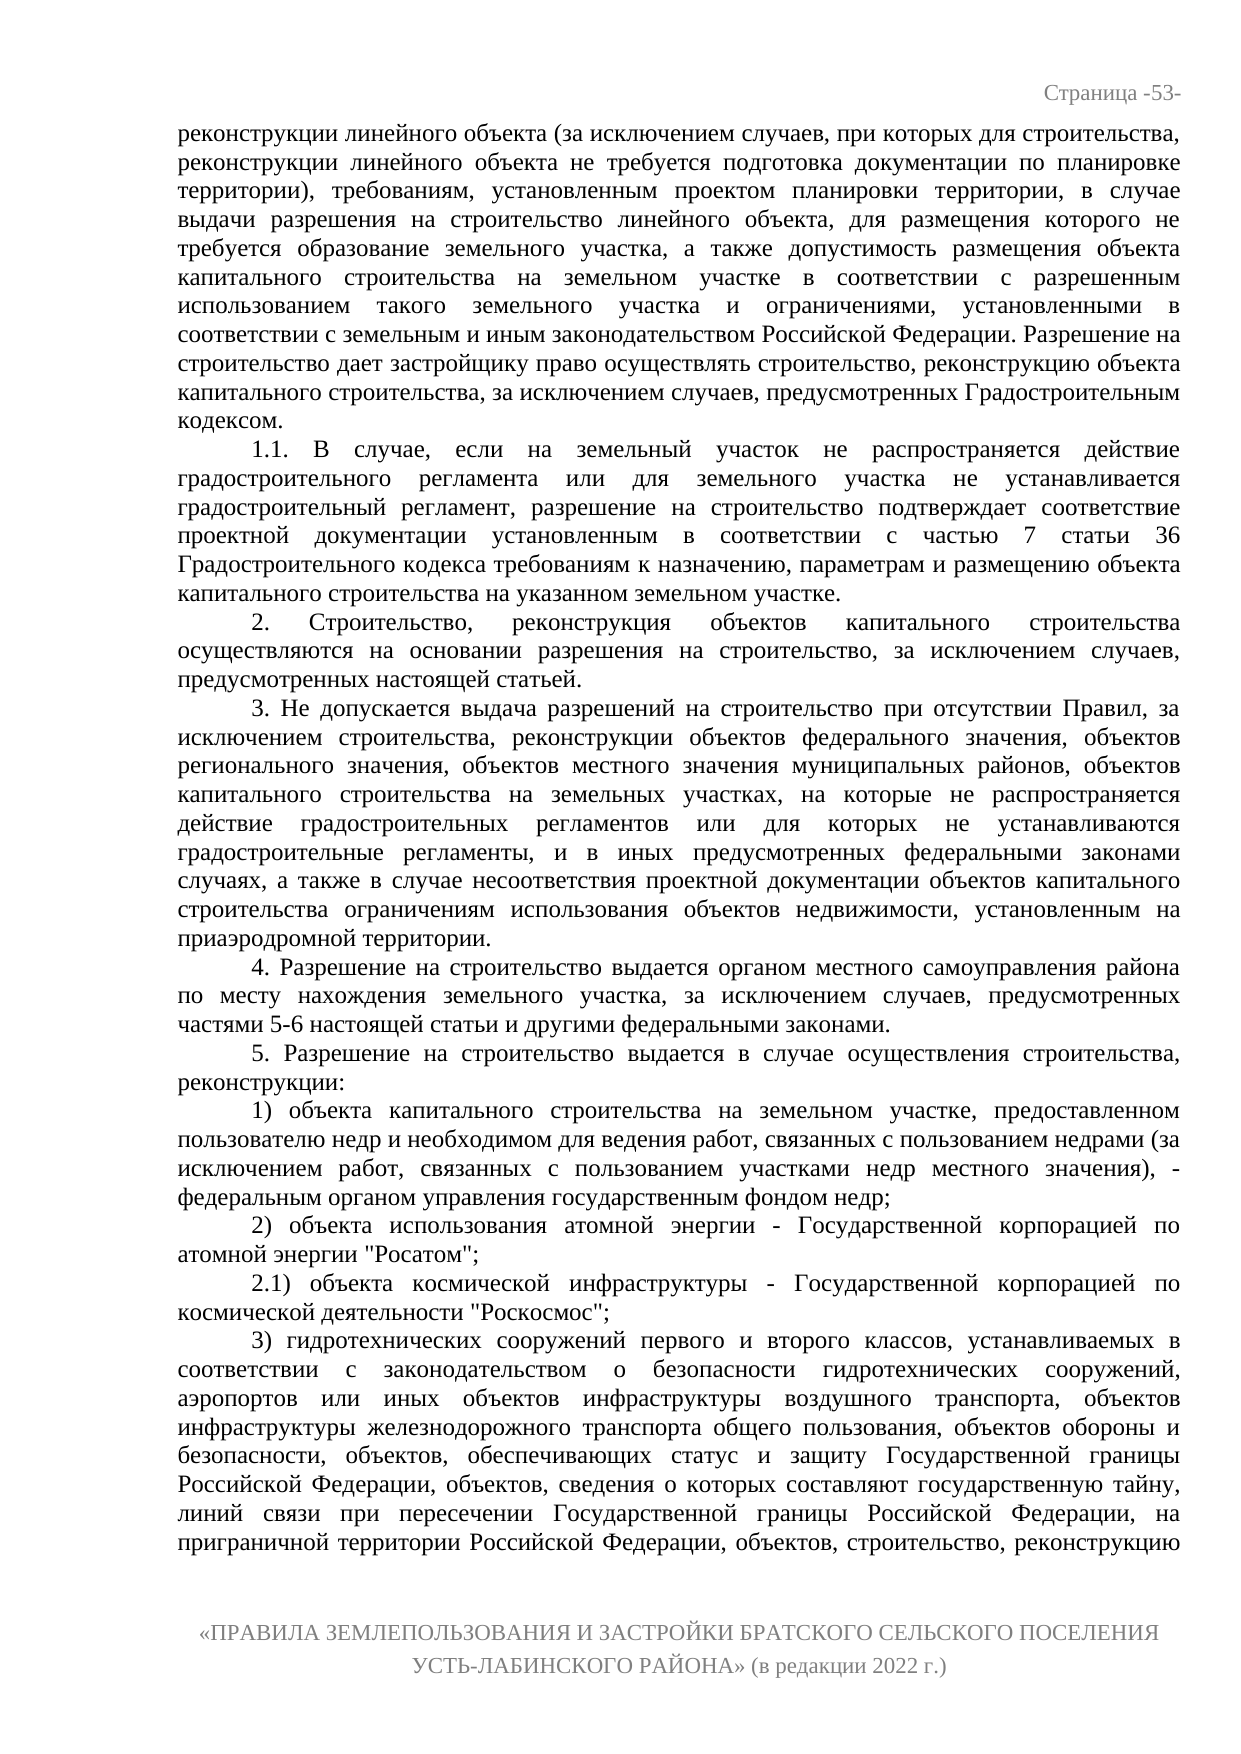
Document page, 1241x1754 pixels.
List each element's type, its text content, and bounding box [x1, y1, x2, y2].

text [177, 1326, 1181, 1556]
text 3. Не допускается выдача разрешений на строительство при отсутствии Правил, за исключением строительства, реконструкции объектов федерального значения, объектов регионального значения, объектов местного значения муниципальных районов, объектов капитального строительства на земельных участках, на которые не распространяется действие градостроительных регламентов или для которых не устанавливаются градостроительные регламенты, и в иных предусмотренных федеральными законами случаях, а также в случае несоответствия проектной документации объектов капитального строительства ограничениям использования объектов недвижимости, установленным на приаэродромной территории. [177, 693, 1181, 952]
text 5. Разрешение на строительство выдается в случае осуществления строительства, реконструкции: [177, 1038, 1181, 1096]
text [177, 118, 1181, 434]
text 2. Строительство, реконструкция объектов капитального строительства осуществляются на основании разрешения на строительство, за исключением случаев, предусмотренных настоящей статьей. [177, 607, 1181, 693]
text 1.1. В случае, если на земельный участок не распространяется действие градостроительного регламента или для земельного участка не устанавливается градостроительный регламент, разрешение на строительство подтверждает соответствие проектной документации установленным в соответствии с частью 7 статьи 36 Градостроительного кодекса требованиям к назначению, параметрам и размещению объекта капитального строительства на указанном земельном участке. [177, 434, 1181, 607]
text 4. Разрешение на строительство выдается органом местного самоуправления района по месту нахождения земельного участка, за исключением случаев, предусмотренных частями 5-6 настоящей статьи и другими федеральными законами. [177, 952, 1181, 1038]
text 2) объекта использования атомной энергии - Государственной корпорацией по атомной энергии "Росатом"; [177, 1211, 1181, 1268]
text 1) объекта капитального строительства на земельном участке, предоставленном пользователю недр и необходимом для ведения работ, связанных с пользованием недрами (за исключением работ, связанных с пользованием участками недр местного значения), - федеральным органом управления государственным фондом недр; [177, 1096, 1181, 1211]
text 2.1) объекта космической инфраструктуры - Государственной корпорацией по космической деятельности "Роскосмос"; [177, 1268, 1181, 1326]
